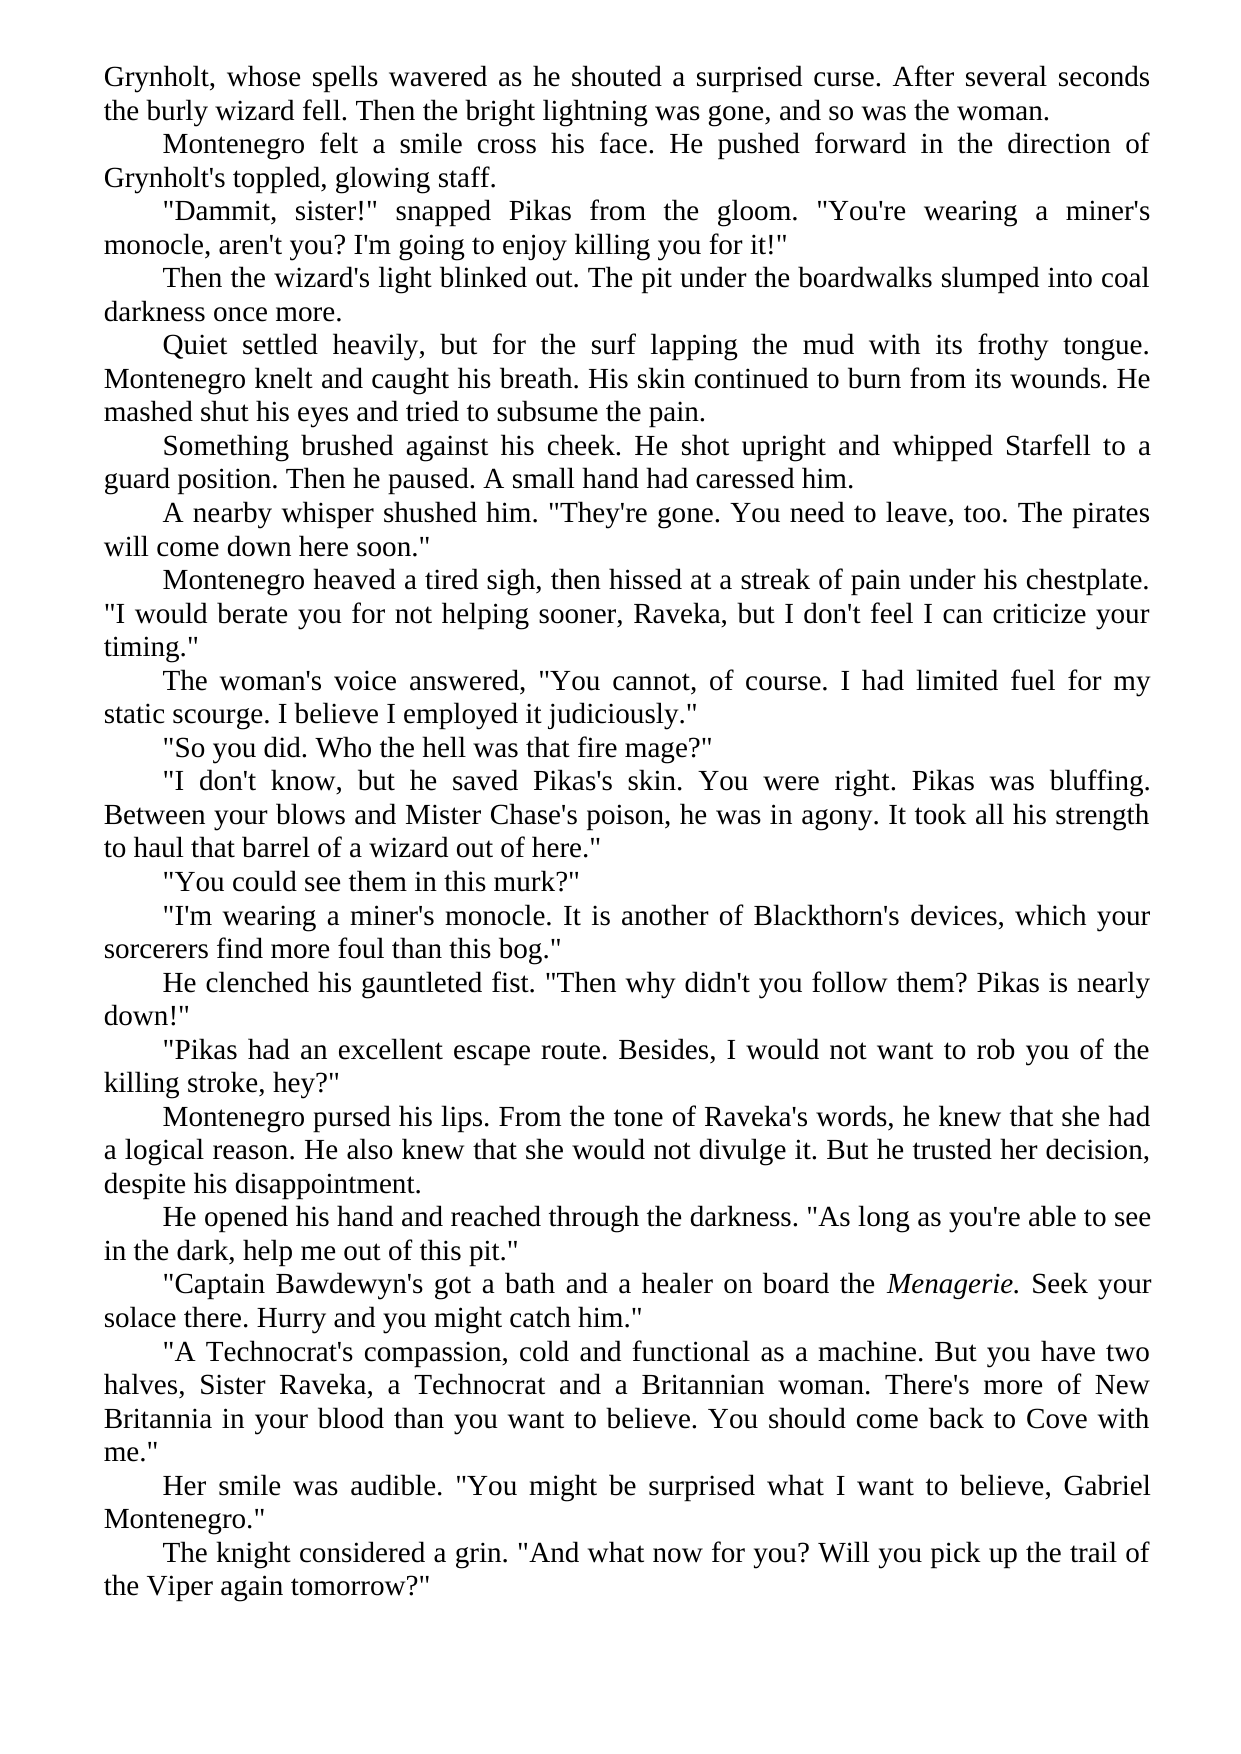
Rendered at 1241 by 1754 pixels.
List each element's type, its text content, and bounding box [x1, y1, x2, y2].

text Quiet settled heavily, but for the surf lapping the mud with its frothy tongue. Montenegro knelt and caught his breath. His skin continued to burn from its wounds. He mashed shut his eyes and tried to subsume the pain. [103, 327, 1152, 428]
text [103, 59, 1152, 126]
text "I'm wearing a miner's monocle. It is another of Blackthorn's devices, which your sorcerers find more foul than this bog." [103, 898, 1152, 965]
text Her smile was audible. "You might be surprised what I want to believe, Gabriel Montenegro." [103, 1468, 1152, 1535]
text Montenegro pursed his lips. From the tone of Raveka's words, he knew that she had a logical reason. He also knew that she would not divulge it. But he trusted her decision, despite his disappointment. [103, 1099, 1152, 1199]
text "Captain Bawdewyn's got a bath and a healer on board the Menagerie. Seek your solace there. Hurry and you might catch him." [103, 1267, 1152, 1334]
text "So you did. Who the hell was that fire mage?" [103, 730, 1152, 763]
text "A Technocrat's compassion, cold and functional as a machine. But you have two halves, Sister Raveka, a Technocrat and a Britannian woman. There's more of New Britannia in your blood than you want to believe. You should come back to Cove with me." [103, 1334, 1152, 1468]
text "You could see them in this murk?" [103, 864, 1152, 898]
text "Pikas had an excellent escape route. Besides, I would not want to rob you of the killing stroke, hey?" [103, 1032, 1152, 1099]
text He opened his hand and reached through the darkness. "As long as you're able to see in the dark, help me out of this pit." [103, 1199, 1152, 1267]
text The woman's voice answered, "You cannot, of course. I had limited fuel for my static scourge. I believe I employed it judiciously." [103, 663, 1152, 730]
text He clenched his gauntleted fist. "Then why didn't you follow them? Pikas is nearly down!" [103, 965, 1152, 1032]
text The knight considered a grin. "And what now for you? Will you pick up the trail of the Viper again tomorrow?" [103, 1535, 1152, 1602]
text Something brushed against his cheek. He shot upright and whipped Starfell to a guard position. Then he paused. A small hand had caressed him. [103, 428, 1152, 495]
text "Dammit, sister!" snapped Pikas from the gloom. "You're wearing a miner's monocle, aren't you? I'm going to enjoy killing you for it!" [103, 193, 1152, 260]
text Montenegro felt a smile cross his face. He pushed forward in the direction of Grynholt's toppled, glowing staff. [103, 126, 1152, 193]
text "I don't know, but he saved Pikas's skin. You were right. Pikas was bluffing. Between your blows and Mister Chase's poison, he was in agony. It took all his strength to haul that barrel of a wizard out of here." [103, 763, 1152, 864]
text Then the wizard's light blinked out. The pit under the boardwalks slumped into coal darkness once more. [103, 260, 1152, 327]
text Montenegro heaved a tired sigh, then hissed at a streak of pain under his chestplate. "I would berate you for not helping sooner, Raveka, but I don't feel I can criticize your timing." [103, 562, 1152, 663]
text A nearby whisper shushed him. "They're gone. You need to leave, too. The pirates will come down here soon." [103, 495, 1152, 562]
